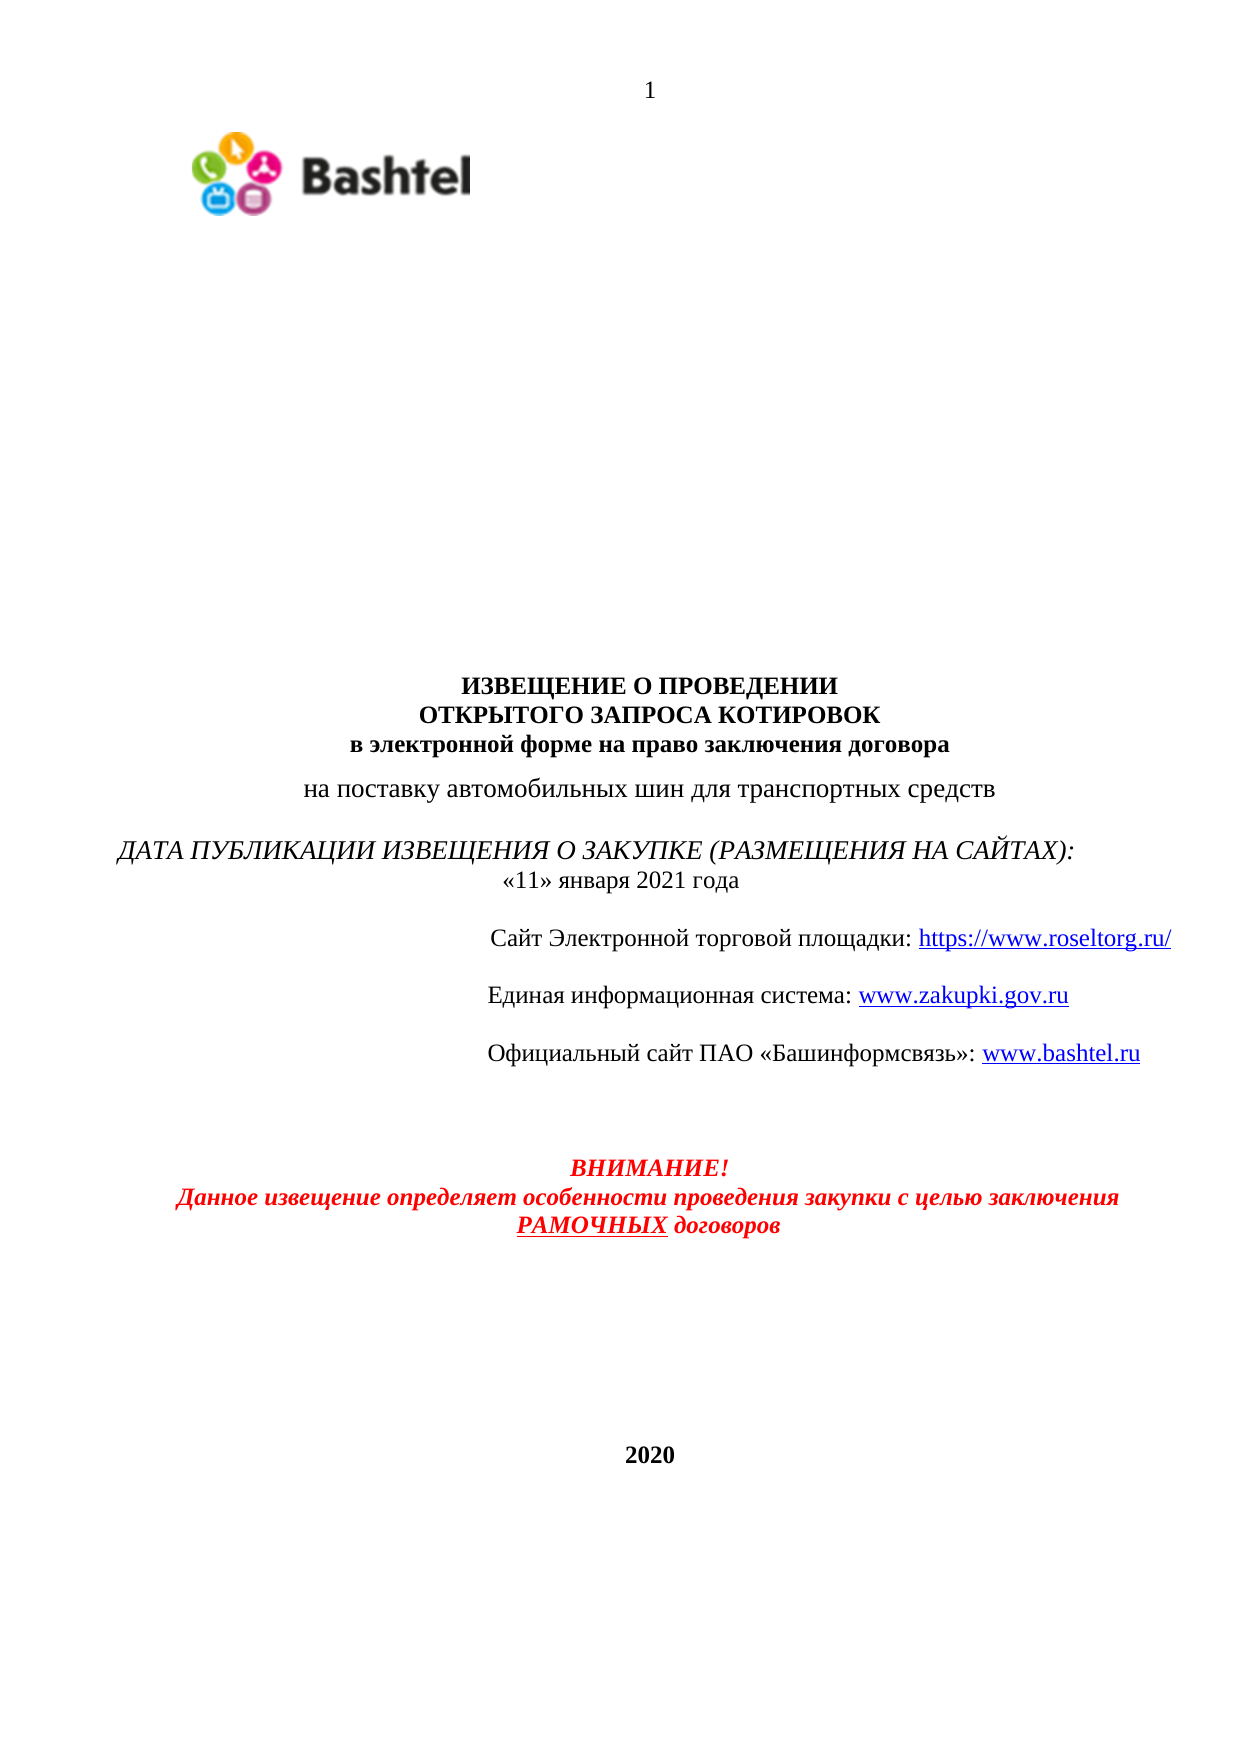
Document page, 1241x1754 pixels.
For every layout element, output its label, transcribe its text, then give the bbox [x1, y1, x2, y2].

text Официальный сайт ПАО «Башинформсвязь»: www.bashtel.ru [487, 1038, 1181, 1067]
text ОТКРЫТОГО ЗАПРОСА КОТИРОВОК [118, 700, 1181, 729]
text Данное извещение определяет особенности проведения закупки с целью заключения РАМОЧНЫХ договоров [118, 1182, 1181, 1239]
text ДАТА ПУБЛИКАЦИИ ИЗВЕЩЕНИЯ О ЗАКУПКЕ (РАЗМЕЩЕНИЯ НА САЙТАХ): [118, 834, 1181, 866]
text Единая информационная система: www.zakupki.gov.ru [487, 981, 1181, 1009]
text в электронной форме на право заключения договора [118, 729, 1181, 758]
text ВНИМАНИЕ! [118, 1153, 1181, 1182]
text Сайт Электронной торговой площадки: https://www.roseltorg.ru/ [490, 923, 1181, 952]
text 2020 [118, 1441, 1181, 1469]
text ИЗВЕЩЕНИЕ О ПРОВЕДЕНИИ [118, 671, 1181, 700]
text на поставку автомобильных шин для транспортных средств [118, 772, 1181, 803]
picture [191, 132, 470, 216]
